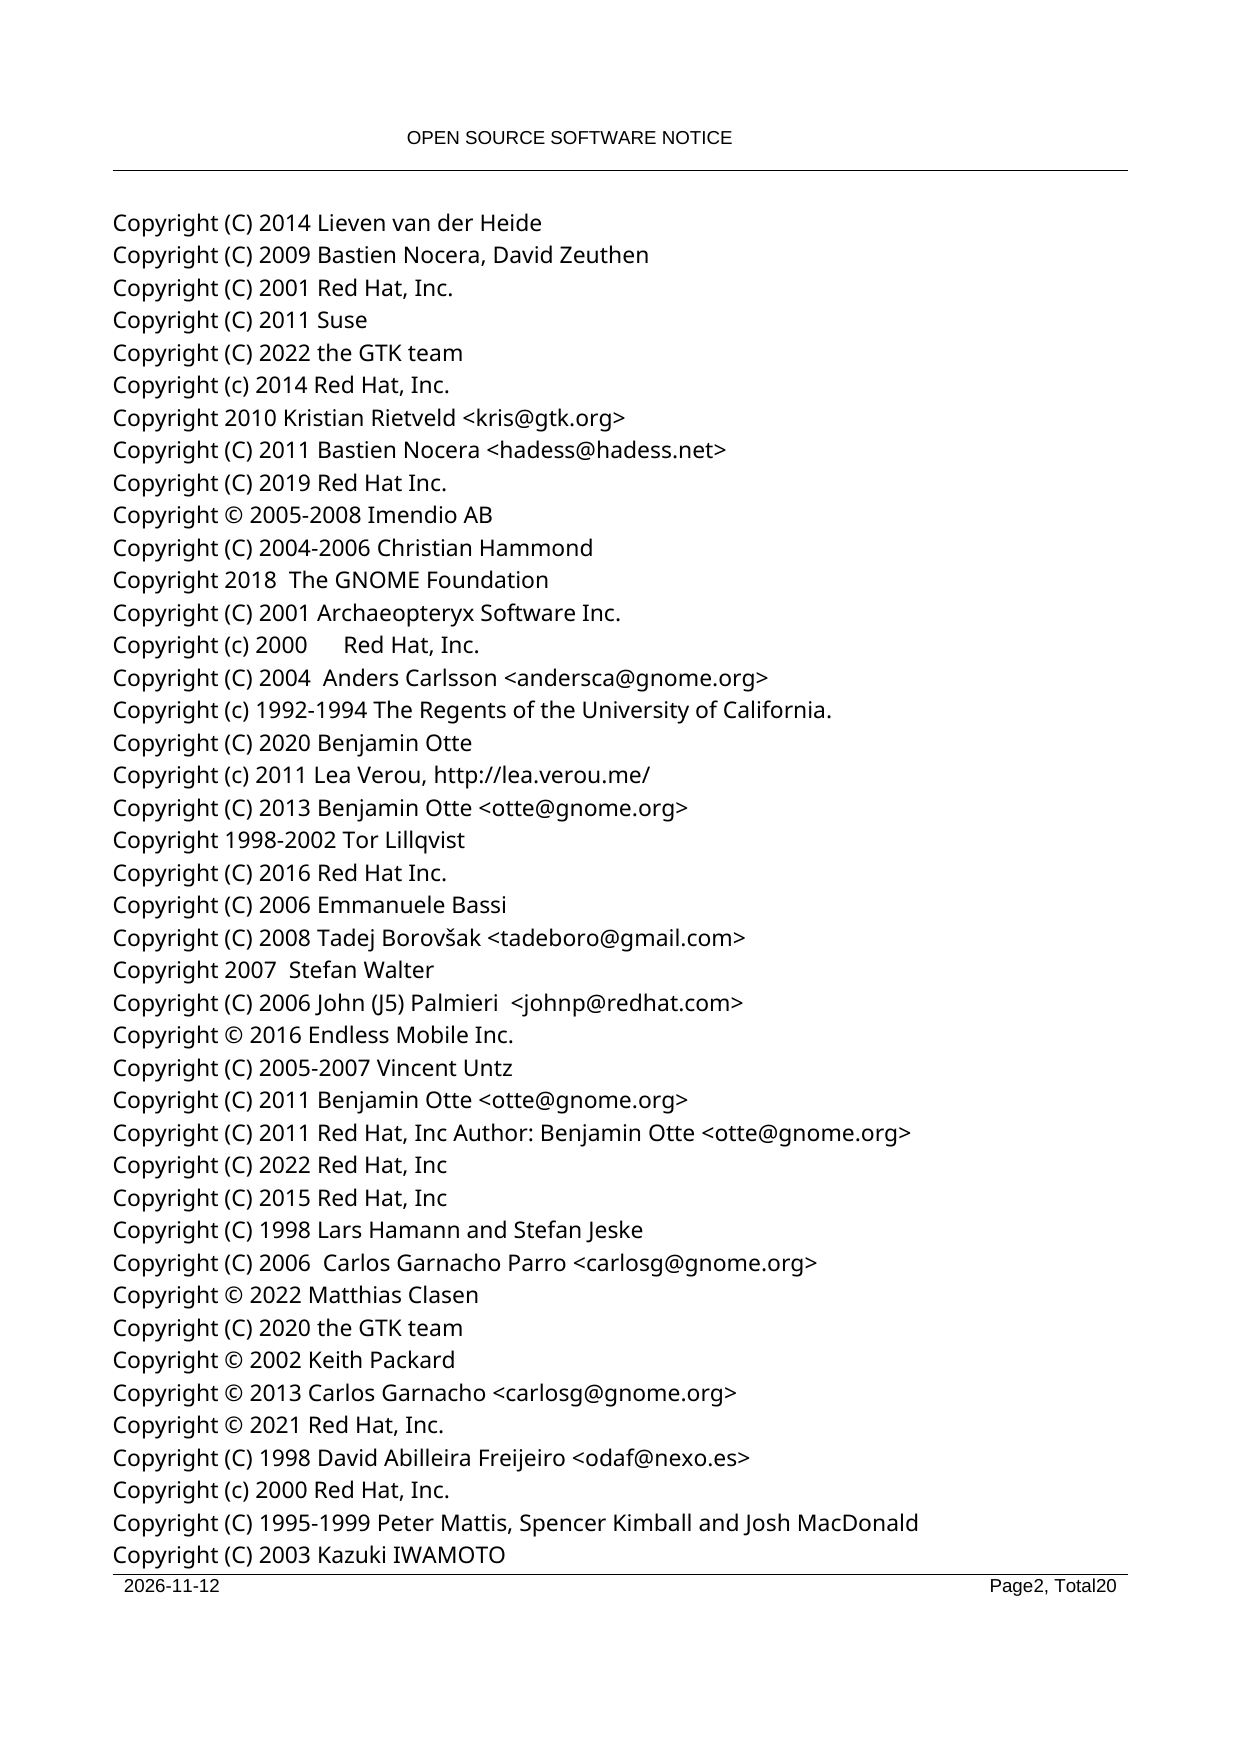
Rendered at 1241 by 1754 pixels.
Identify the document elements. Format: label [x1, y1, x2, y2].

text [112, 206, 1128, 1571]
